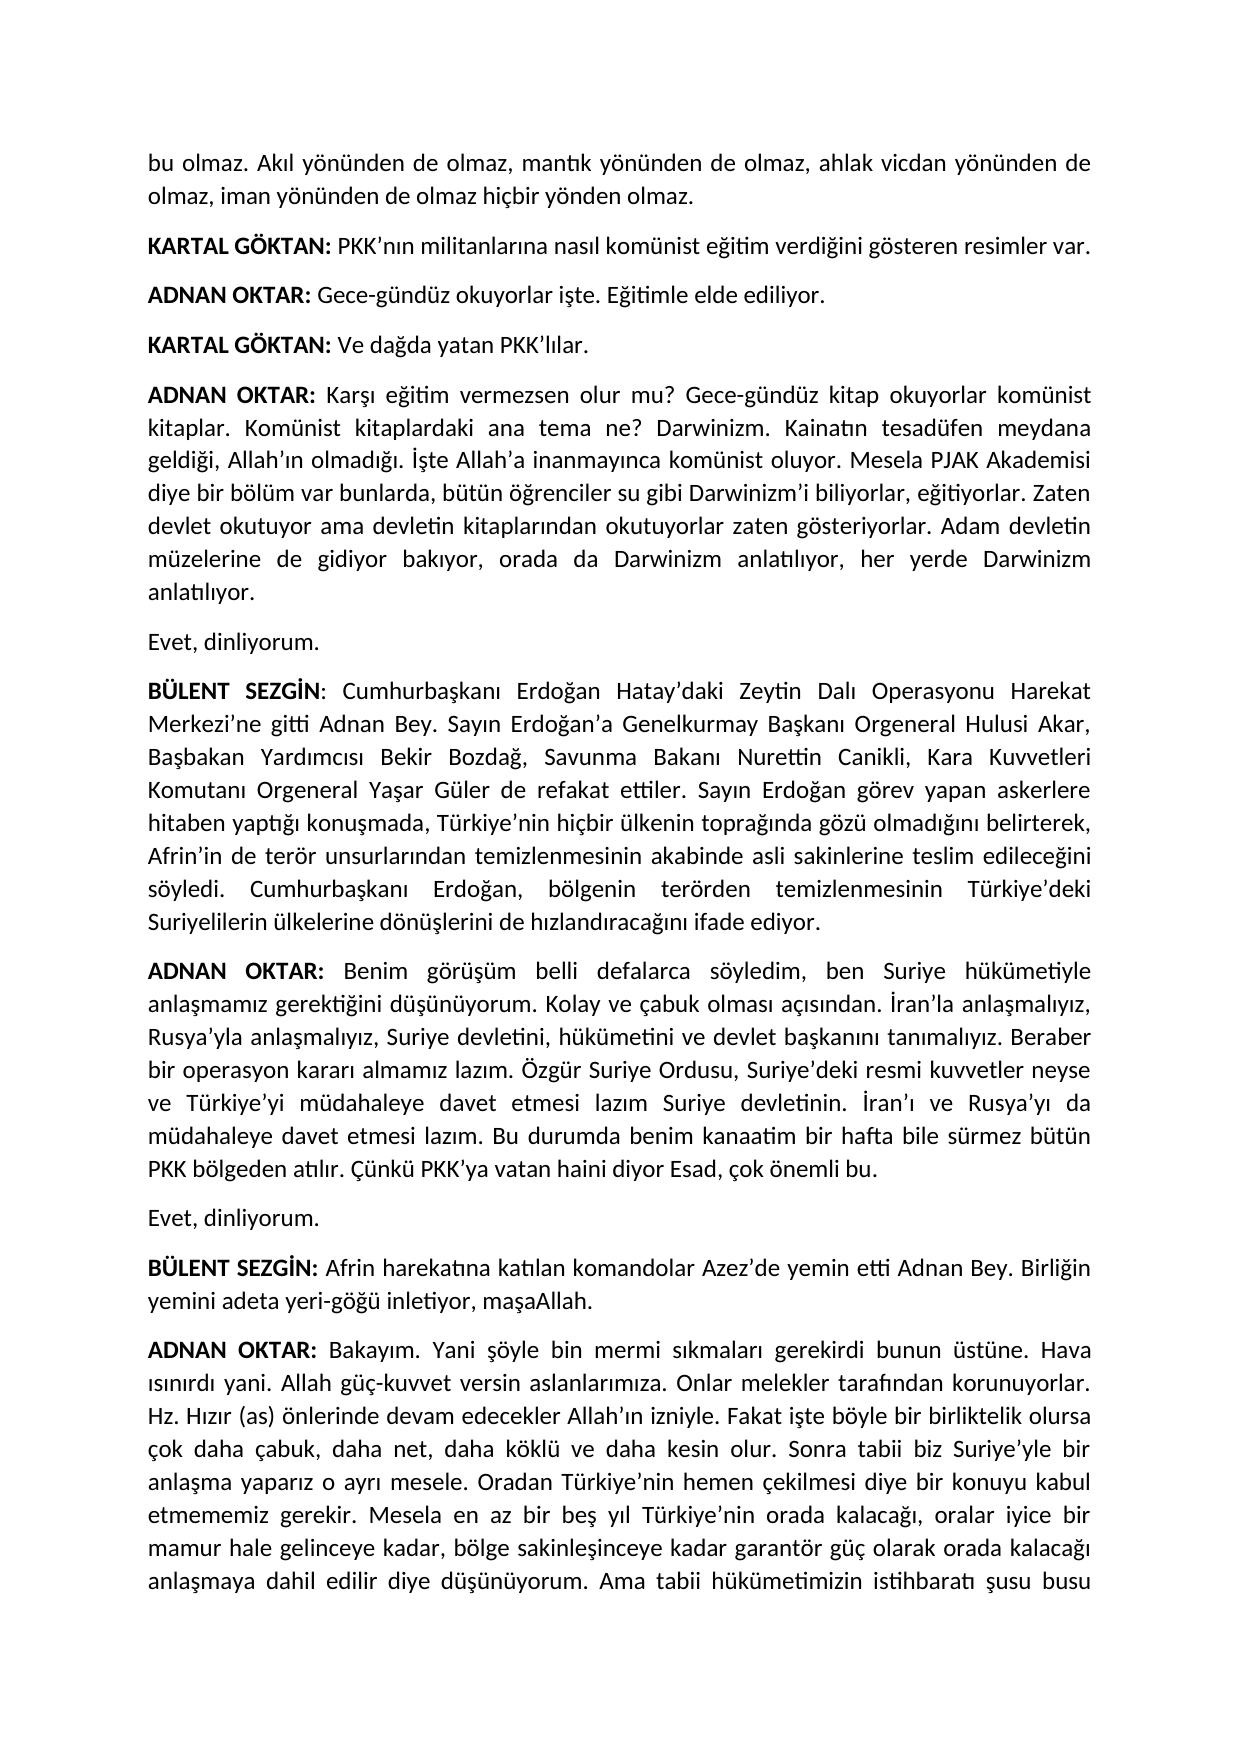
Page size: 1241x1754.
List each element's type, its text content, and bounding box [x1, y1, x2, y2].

text ADNAN OKTAR: Benim görüşüm belli defalarca söyledim, ben Suriye hükümetiyle anlaşmamız gerektiğini düşünüyorum. Kolay ve çabuk olması açısından. İran’la anlaşmalıyız, Rusya’yla anlaşmalıyız, Suriye devletini, hükümetini ve devlet başkanını tanımalıyız. Beraber bir operasyon kararı almamız lazım. Özgür Suriye Ordusu, Suriye’deki resmi kuvvetler neyse ve Türkiye’yi müdahaleye davet etmesi lazım Suriye devletinin. İran’ı ve Rusya’yı da müdahaleye davet etmesi lazım. Bu durumda benim kanaatim bir hafta bile sürmez bütün PKK bölgeden atılır. Çünkü PKK’ya vatan haini diyor Esad, çok önemli bu. [148, 956, 1093, 1183]
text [148, 148, 1093, 211]
text BÜLENT SEZGİN: Cumhurbaşkanı Erdoğan Hatay’daki Zeytin Dalı Operasyonu Harekat Merkezi’ne gitti Adnan Bey. Sayın Erdoğan’a Genelkurmay Başkanı Orgeneral Hulusi Akar, Başbakan Yardımcısı Bekir Bozdağ, Savunma Bakanı Nurettin Canikli, Kara Kuvvetleri Komutanı Orgeneral Yaşar Güler de refakat ettiler. Sayın Erdoğan görev yapan askerlere hitaben yaptığı konuşmada, Türkiye’nin hiçbir ülkenin toprağında gözü olmadığını belirterek, Afrin’in de terör unsurlarından temizlenmesinin akabinde asli sakinlerine teslim edileceğini söyledi. Cumhurbaşkanı Erdoğan, bölgenin terörden temizlenmesinin Türkiye’deki Suriyelilerin ülkelerine dönüşlerini de hızlandıracağını ifade ediyor. [148, 676, 1093, 936]
text ADNAN OKTAR: Karşı eğitim vermezsen olur mu? Gece-gündüz kitap okuyorlar komünist kitaplar. Komünist kitaplardaki ana tema ne? Darwinizm. Kainatın tesadüfen meydana geldiği, Allah’ın olmadığı. İşte Allah’a inanmayınca komünist oluyor. Mesela PJAK Akademisi diye bir bölüm var bunlarda, bütün öğrenciler su gibi Darwinizm’i biliyorlar, eğitiyorlar. Zaten devlet okutuyor ama devletin kitaplarından okutuyorlar zaten gösteriyorlar. Adam devletin müzelerine de gidiyor bakıyor, orada da Darwinizm anlatılıyor, her yerde Darwinizm anlatılıyor. [148, 379, 1093, 607]
text Evet, dinliyorum. [148, 626, 1093, 656]
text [148, 1335, 1093, 1596]
text ADNAN OKTAR: Gece-gündüz okuyorlar işte. Eğitimle elde ediliyor. [148, 280, 1093, 310]
text Evet, dinliyorum. [148, 1203, 1093, 1233]
text KARTAL GÖKTAN: Ve dağda yatan PKK’lılar. [148, 329, 1093, 360]
text BÜLENT SEZGİN: Afrin harekatına katılan komandolar Azez’de yemin etti Adnan Bey. Birliğin yemini adeta yeri-göğü inletiyor, maşaAllah. [148, 1252, 1093, 1316]
text KARTAL GÖKTAN: PKK’nın militanlarına nasıl komünist eğitim verdiğini gösteren resimler var. [148, 230, 1093, 261]
